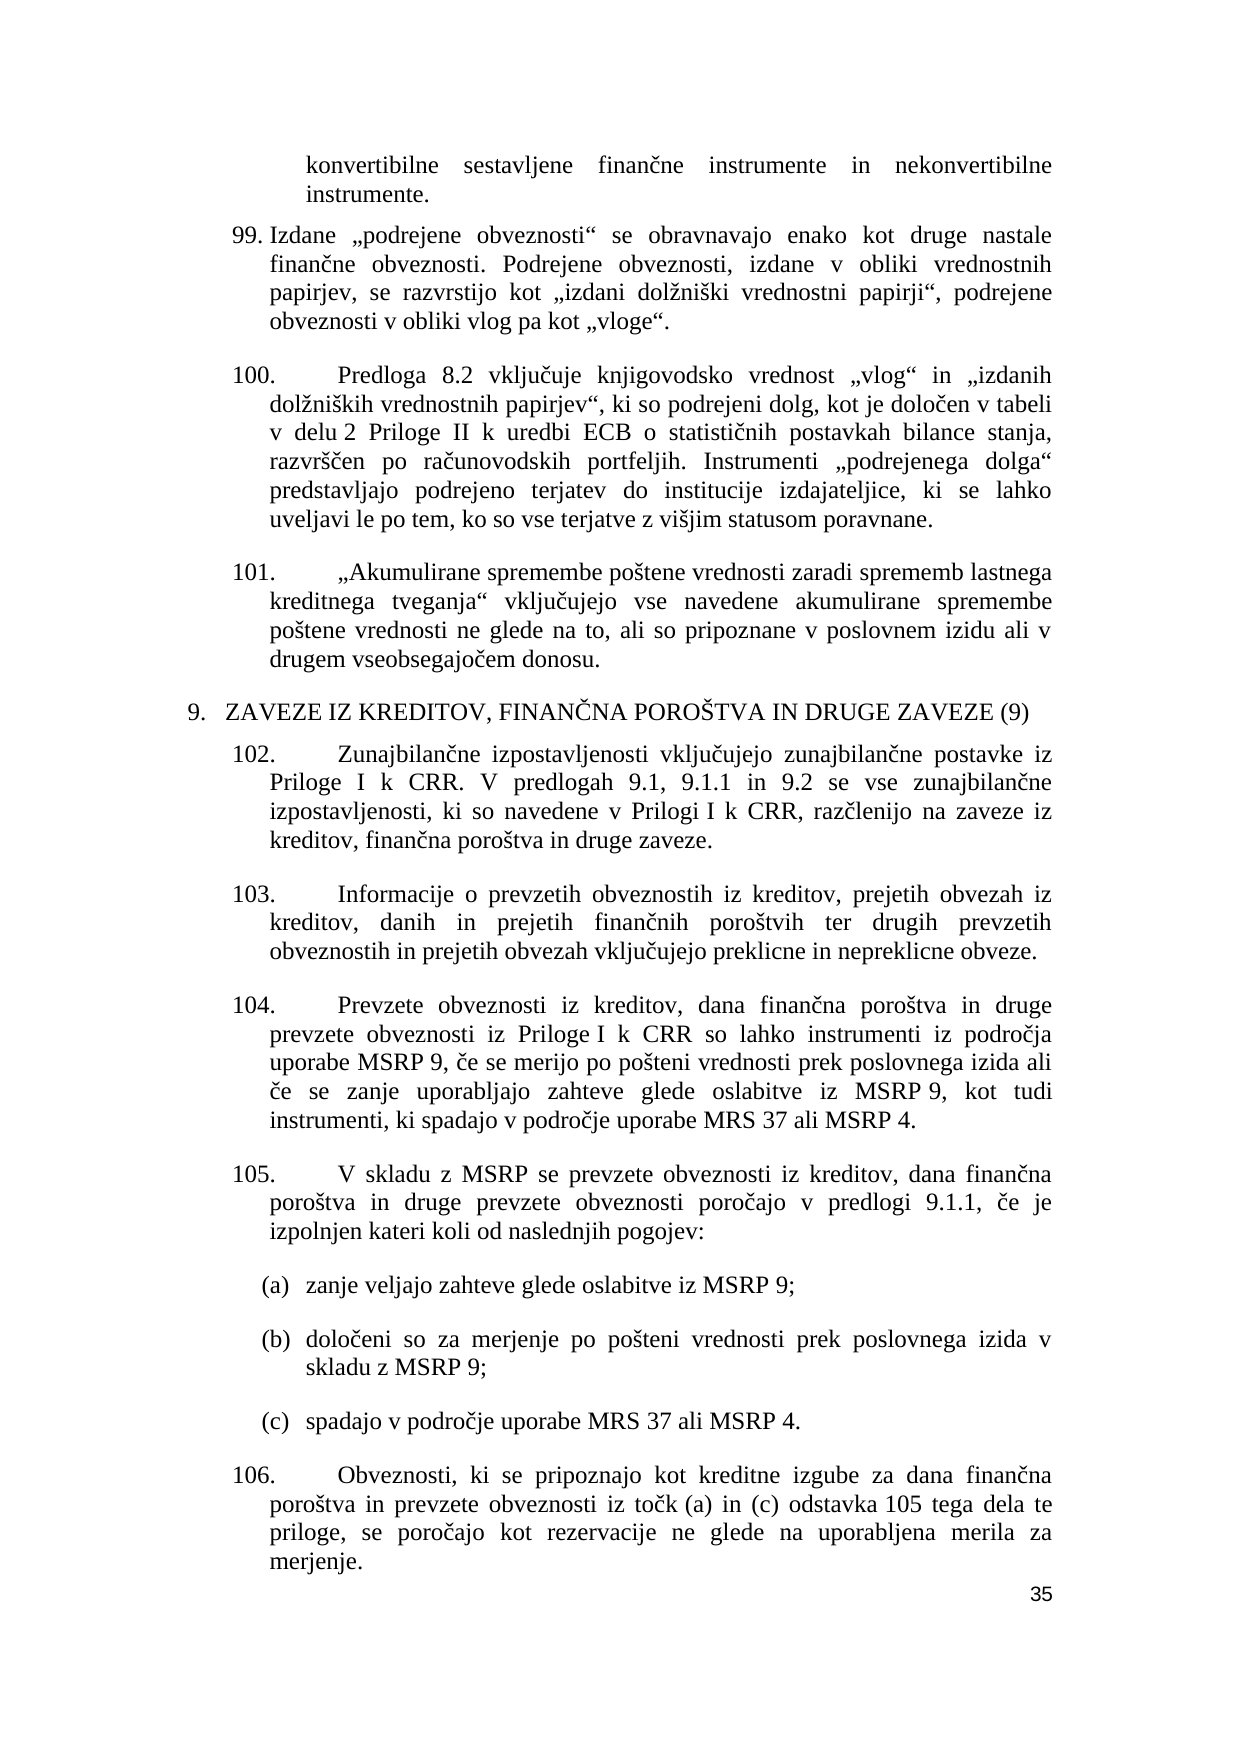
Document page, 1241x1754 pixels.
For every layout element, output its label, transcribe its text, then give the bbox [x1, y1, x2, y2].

text Predloga 8.2 vključuje knjigovodsko vrednost „vlog“ in „izdanih dolžniških vrednostnih papirjev“, ki so podrejeni dolg, kot je določen v tabeli v delu 2 Priloge II k uredbi ECB o statističnih postavkah bilance stanja, razvrščen po računovodskih portfeljih. Instrumenti „podrejenega dolga“ predstavljajo podrejeno terjatev do institucije izdajateljice, ki se lahko uveljavi le po tem, ko so vse terjatve z višjim statusom poravnane. [232, 360, 1053, 532]
list spadajo v področje uporabe MRS 37 ali MSRP 4. [261, 1406, 1053, 1435]
text V skladu z MSRP se prevzete obveznosti iz kreditov, dana finančna poroštva in druge prevzete obveznosti poročajo v predlogi 9.1.1, če je izpolnjen kateri koli od naslednjih pogojev: [232, 1159, 1053, 1245]
text Obveznosti, ki se pripoznajo kot kreditne izgube za dana finančna poroštva in prevzete obveznosti iz točk (a) in (c) odstavka 105 tega dela te priloge, se poročajo kot rezervacije ne glede na uporabljena merila za merjenje. [232, 1460, 1053, 1575]
text Zunajbilančne izpostavljenosti vključujejo zunajbilančne postavke iz Priloge I k CRR. V predlogah 9.1, 9.1.1 in 9.2 se vse zunajbilančne izpostavljenosti, ki so navedene v Prilogi I k CRR, razčlenijo na zaveze iz kreditov, finančna poroštva in druge zaveze. [232, 739, 1053, 854]
text „Akumulirane spremembe poštene vrednosti zaradi sprememb lastnega kreditnega tveganja“ vključujejo vse navedene akumulirane spremembe poštene vrednosti ne glede na to, ali so pripoznane v poslovnem izidu ali v drugem vseobsegajočem donosu. [232, 557, 1053, 672]
text Prevzete obveznosti iz kreditov, dana finančna poroštva in druge prevzete obveznosti iz Priloge I k CRR so lahko instrumenti iz področja uporabe MSRP 9, če se merijo po pošteni vrednosti prek poslovnega izida ali če se zanje uporabljajo zahteve glede oslabitve iz MSRP 9, kot tudi instrumenti, ki spadajo v področje uporabe MRS 37 ali MSRP 4. [232, 990, 1053, 1134]
list določeni so za merjenje po pošteni vrednosti prek poslovnega izida v skladu z MSRP 9; [261, 1324, 1053, 1381]
subtitle Zaveze iz kreditov, finančna poroštva in druge zaveze (9) [187, 697, 1053, 726]
text Izdane „podrejene obveznosti“ se obravnavajo enako kot druge nastale finančne obveznosti. Podrejene obveznosti, izdane v obliki vrednostnih papirjev, se razvrstijo kot „izdani dolžniški vrednostni papirji“, podrejene obveznosti v obliki vlog pa kot „vloge“. [232, 220, 1053, 335]
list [261, 150, 1053, 207]
text Informacije o prevzetih obveznostih iz kreditov, prejetih obvezah iz kreditov, danih in prejetih finančnih poroštvih ter drugih prevzetih obveznostih in prejetih obvezah vključujejo preklicne in nepreklicne obveze. [232, 879, 1053, 965]
list zanje veljajo zahteve glede oslabitve iz MSRP 9; [261, 1270, 1053, 1299]
